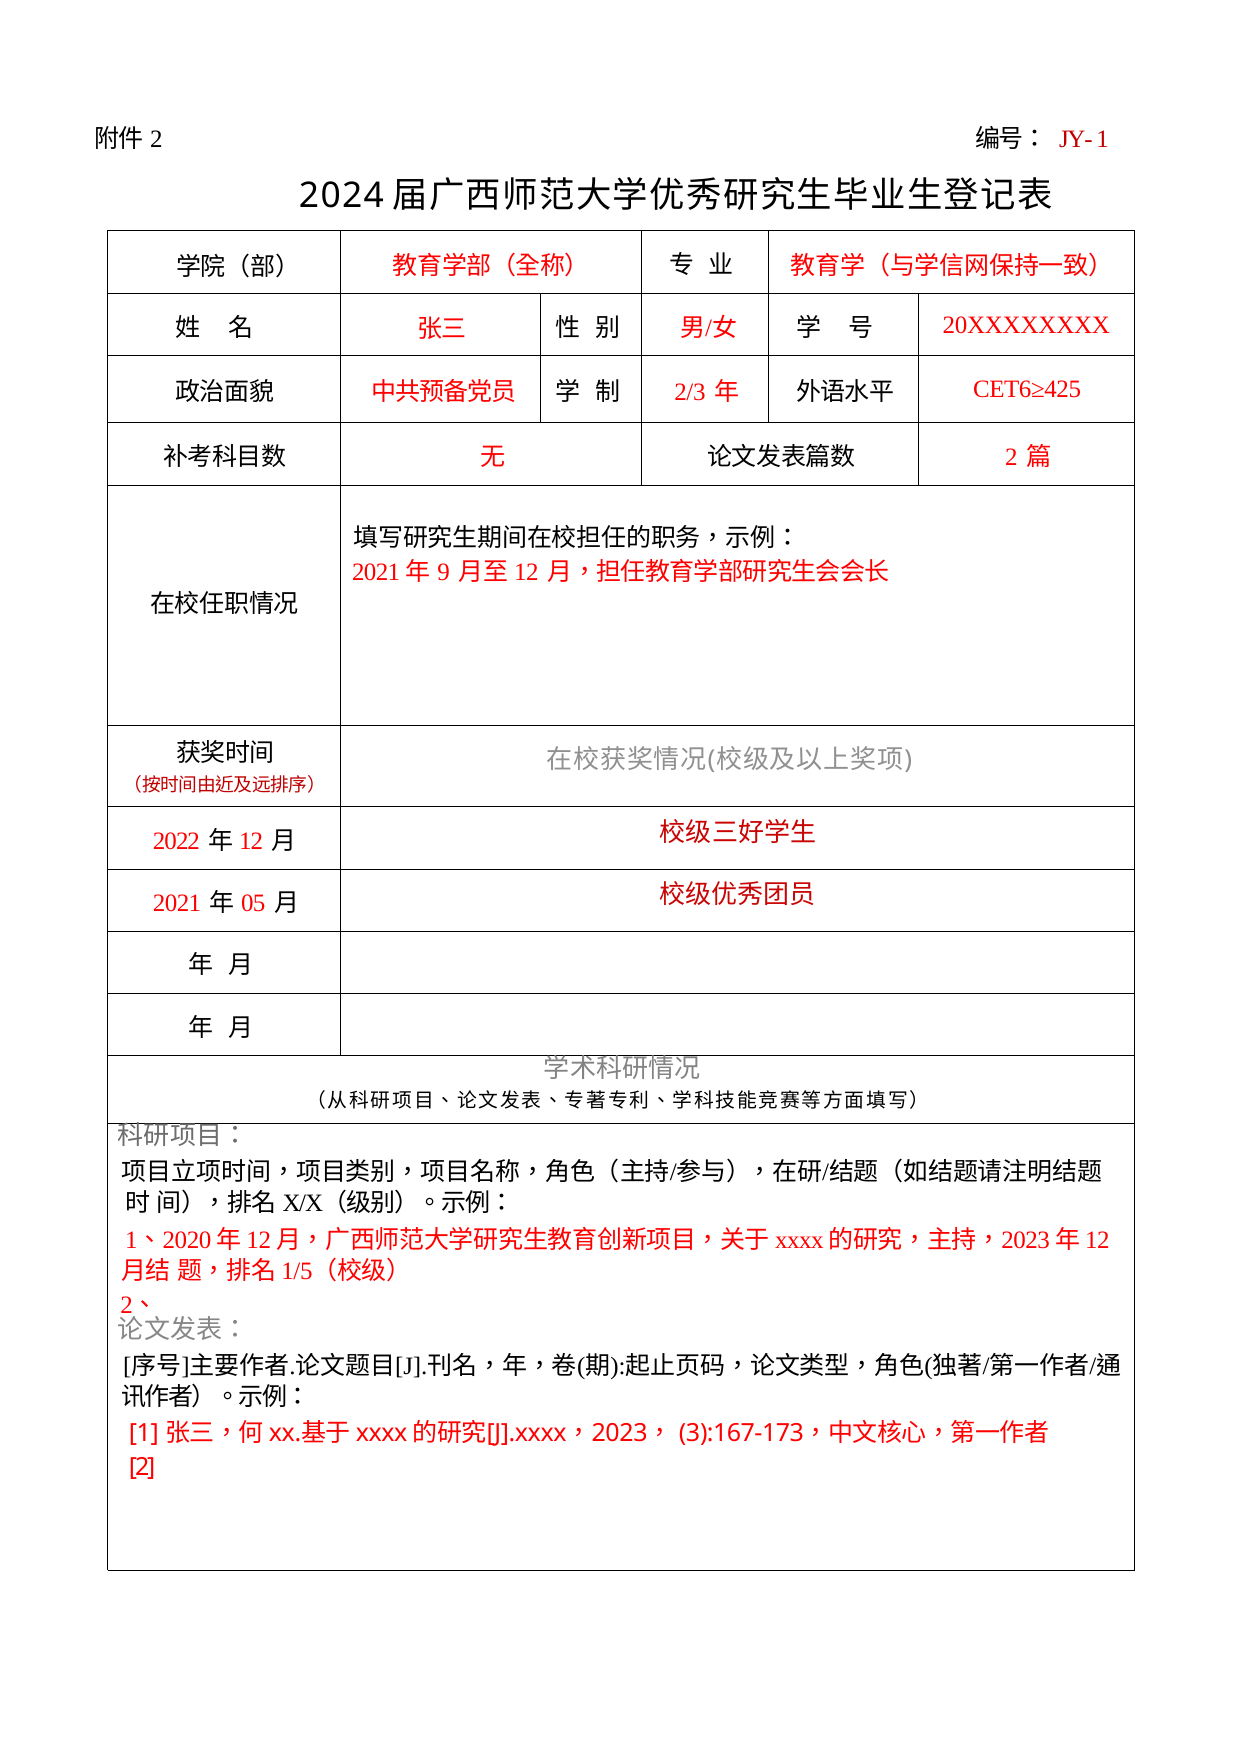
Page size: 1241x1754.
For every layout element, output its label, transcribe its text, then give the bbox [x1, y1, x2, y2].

table_cell 论文发表篇数 [642, 423, 918, 484]
table_cell 性 别 [541, 294, 641, 355]
table_cell 2022 年 12 月 [108, 807, 340, 868]
text 附件 2 编号： JY- 1 [94, 123, 1132, 154]
table_cell 学 制 [541, 356, 641, 422]
table_cell 在校获奖情况(校级及以上奖项) [341, 726, 1134, 806]
table_cell 政治面貌 [108, 356, 340, 422]
text 2024届广西师范大学优秀研究生毕业生登记表 [299, 169, 1132, 217]
table_cell 外语水平 [769, 356, 918, 422]
table_cell 姓 名 [108, 294, 340, 355]
table_cell 校级三好学生 [341, 807, 1134, 868]
table_header 教育学部（全称） [341, 231, 641, 293]
table_cell 2/3 年 [642, 356, 768, 422]
table_cell [341, 932, 1134, 993]
table_cell 张三 [341, 294, 540, 355]
table_cell 中共预备党员 [341, 356, 540, 422]
table_cell 学术科研情况 （从科研项目、论文发表、专著专利、学科技能竞赛等方面填写） [108, 1056, 1134, 1122]
table_cell 科研项目： 项目立项时间，项目类别，项目名称，角色（主持/参与），在研/结题（如结题请注明结题时 间），排名 X/X（级别）。示例： 1、2020年12月，广西师范大学研究生教育创新项目，关于xxxx的研究，主持，2023年12月结 题，排名1/5（校级） 2、 论文发表： [序号]主要作者.论文题目[J].刊名，年，卷(期):起止页码，论文类型，角色(独著/第一作者/通 讯作者）。示例： [1] 张三，何xx.基于xxxx的研究[J].xxxx，2023， (3):167-173，中文核心，第一作者 [2] [108, 1124, 1134, 1569]
table_cell 学 号 [769, 294, 918, 355]
table_cell 2021 年 05 月 [108, 870, 340, 931]
table_cell 20XXXXXXXX [919, 294, 1134, 355]
table_cell 补考科目数 [108, 423, 340, 484]
table_cell 2 篇 [919, 423, 1134, 484]
table_cell 男/女 [642, 294, 768, 355]
table_cell [341, 994, 1134, 1055]
table_cell 无 [341, 423, 641, 484]
table_cell 年 月 [108, 994, 340, 1055]
table_header 学院（部） [108, 231, 340, 293]
table_header 教育学（与学信网保持一致） [769, 231, 1134, 293]
table_header 专 业 [642, 231, 768, 293]
table_cell 填写研究生期间在校担任的职务，示例： 2021 年 9 月至 12 月，担任教育学部研究生会会长 [341, 486, 1134, 725]
table_cell 在校任职情况 [108, 486, 340, 725]
table_cell 校级优秀团员 [341, 870, 1134, 931]
table_cell 获奖时间 （按时间由近及远排序） [108, 726, 340, 806]
table_cell CET6≥425 [919, 356, 1134, 422]
table_cell 年 月 [108, 932, 340, 993]
